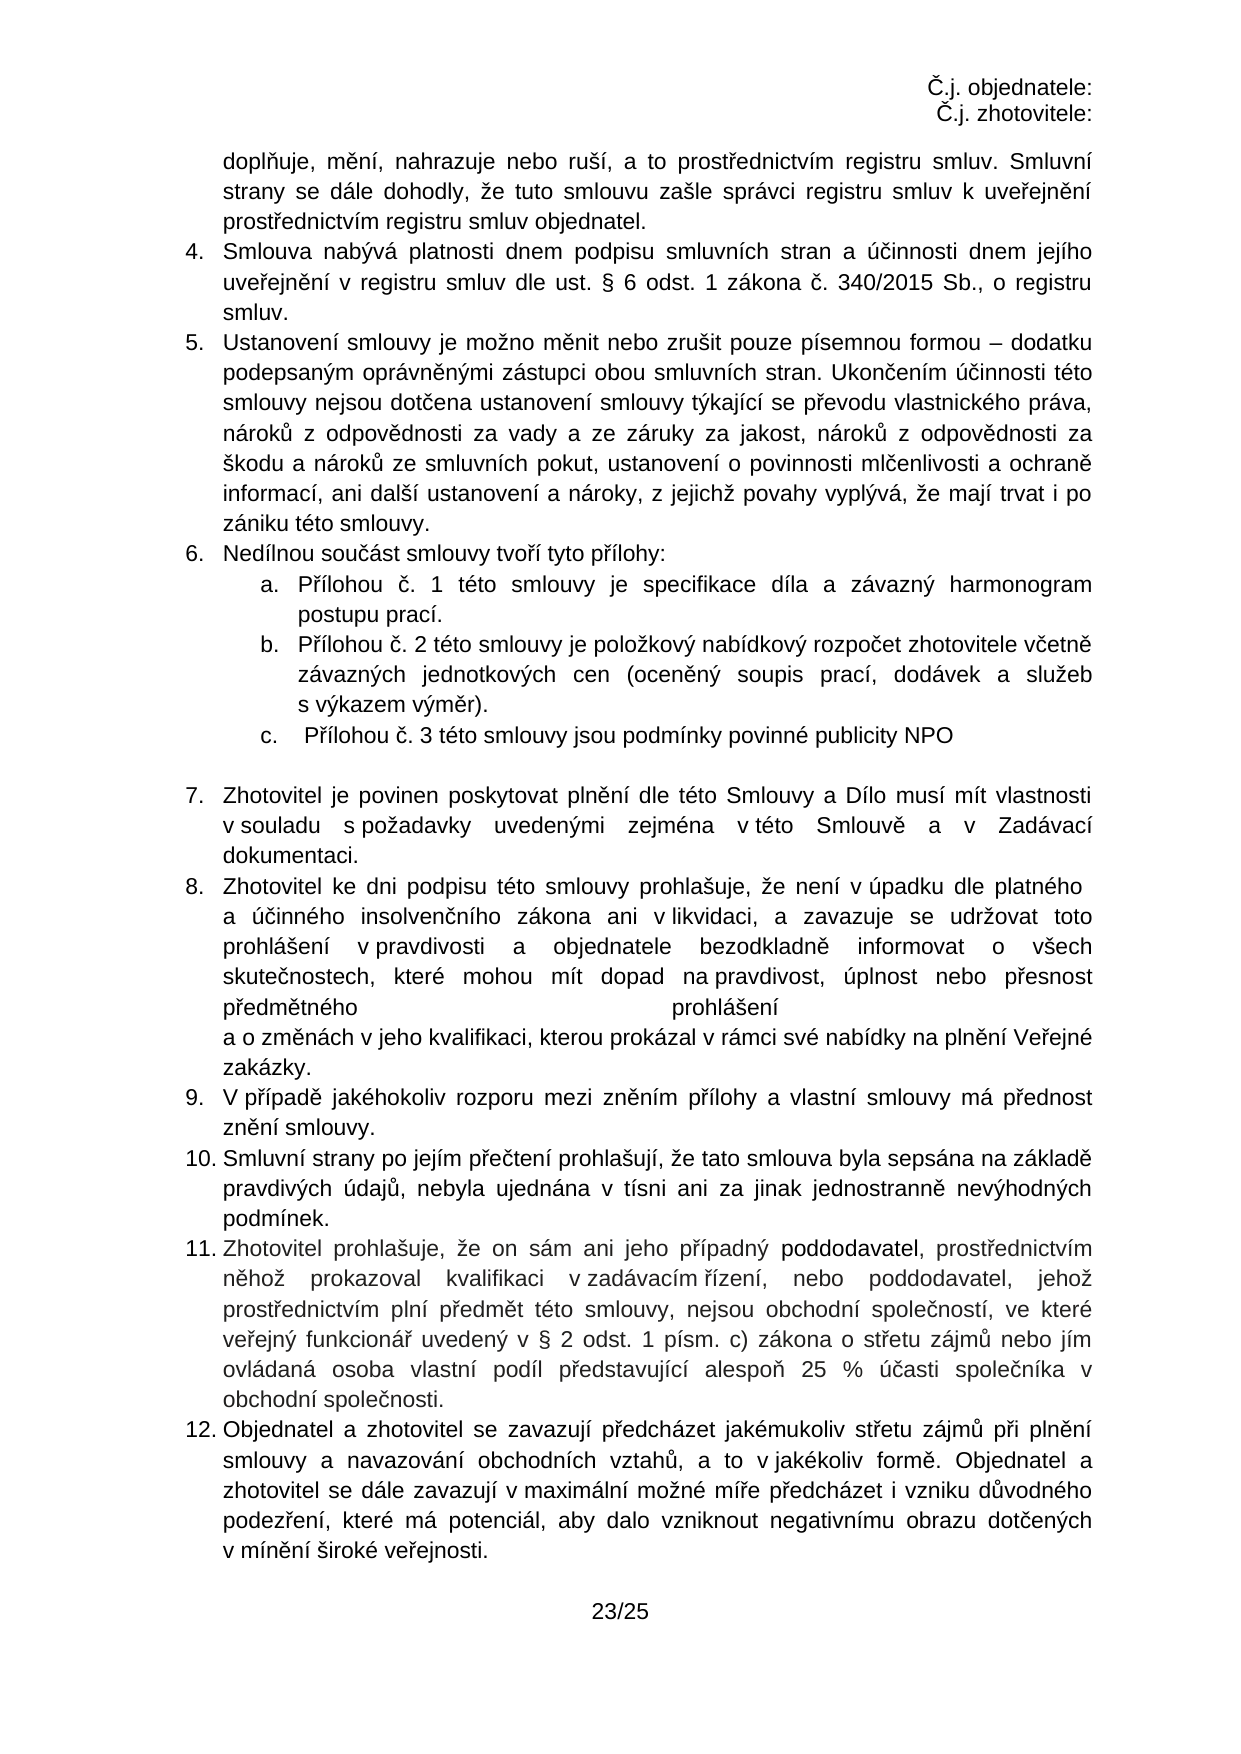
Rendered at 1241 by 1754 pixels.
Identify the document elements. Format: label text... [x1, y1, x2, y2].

list V případě jakéhokoliv rozporu mezi zněním přílohy a vlastní smlouvy má přednost znění smlouvy. [185, 1084, 1093, 1141]
list Zhotovitel je povinen poskytovat plnění dle této Smlouvy a Dílo musí mít vlastnosti v souladu s požadavky uvedenými zejména v této Smlouvě a v Zadávací dokumentaci. [185, 782, 1093, 869]
list Přílohou č. 2 této smlouvy je položkový nabídkový rozpočet zhotovitele včetně závazných jednotkových cen (oceněný soupis prací, dodávek a služeb s výkazem výměr). [260, 631, 1093, 718]
list Ustanovení smlouvy je možno měnit nebo zrušit pouze písemnou formou – dodatku podepsaným oprávněnými zástupci obou smluvních stran. Ukončením účinnosti této smlouvy nejsou dotčena ustanovení smlouvy týkající se převodu vlastnického práva, nároků z odpovědnosti za vady a ze záruky za jakost, nároků z odpovědnosti za škodu a nároků ze smluvních pokut, ustanovení o povinnosti mlčenlivosti a ochraně informací, ani další ustanovení a nároky, z jejichž povahy vyplývá, že mají trvat i po zániku této smlouvy. [185, 329, 1093, 536]
list Zhotovitel prohlašuje, že on sám ani jeho případný poddodavatel, prostřednictvím něhož prokazoval kvalifikaci v zadávacím řízení, nebo poddodavatel, jehož prostřednictvím plní předmět této smlouvy, nejsou obchodní společností, ve které veřejný funkcionář uvedený v § 2 odst. 1 písm. c) zákona o střetu zájmů nebo jím ovládaná osoba vlastní podíl představující alespoň 25 % účasti společníka v obchodní společnosti. [185, 1235, 1093, 1412]
list Nedílnou součást smlouvy tvoří tyto přílohy: [185, 540, 1093, 567]
list Smluvní strany po jejím přečtení prohlašují, že tato smlouva byla sepsána na základě pravdivých údajů, nebyla ujednána v tísni ani za jinak jednostranně nevýhodných podmínek. [185, 1144, 1093, 1231]
list Zhotovitel ke dni podpisu této smlouvy prohlašuje, že není v úpadku dle platného a účinného insolvenčního zákona ani v likvidaci, a zavazuje se udržovat toto prohlášení v pravdivosti a objednatele bezodkladně informovat o všech skutečnostech, které mohou mít dopad na pravdivost, úplnost nebo přesnost předmětného prohlášení a o změnách v jeho kvalifikaci, kterou prokázal v rámci své nabídky na plnění Veřejné zakázky. [185, 873, 1093, 1080]
list Objednatel a zhotovitel se zavazují předcházet jakémukoliv střetu zájmů při plnění smlouvy a navazování obchodních vztahů, a to v jakékoliv formě. Objednatel a zhotovitel se dále zavazují v maximální možné míře předcházet i vzniku důvodného podezření, které má potenciál, aby dalo vzniknout negativnímu obrazu dotčených v mínění široké veřejnosti. [185, 1416, 1093, 1563]
list Přílohou č. 1 této smlouvy je specifikace díla a závazný harmonogram postupu prací. [260, 571, 1093, 627]
list Smlouva nabývá platnosti dnem podpisu smluvních stran a účinnosti dnem jejího uveřejnění v registru smluv dle ust. § 6 odst. 1 zákona č. 340/2015 Sb., o registru smluv. [185, 238, 1093, 325]
list Přílohou č. 3 této smlouvy jsou podmínky povinné publicity NPO [260, 722, 1093, 748]
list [185, 148, 1093, 234]
